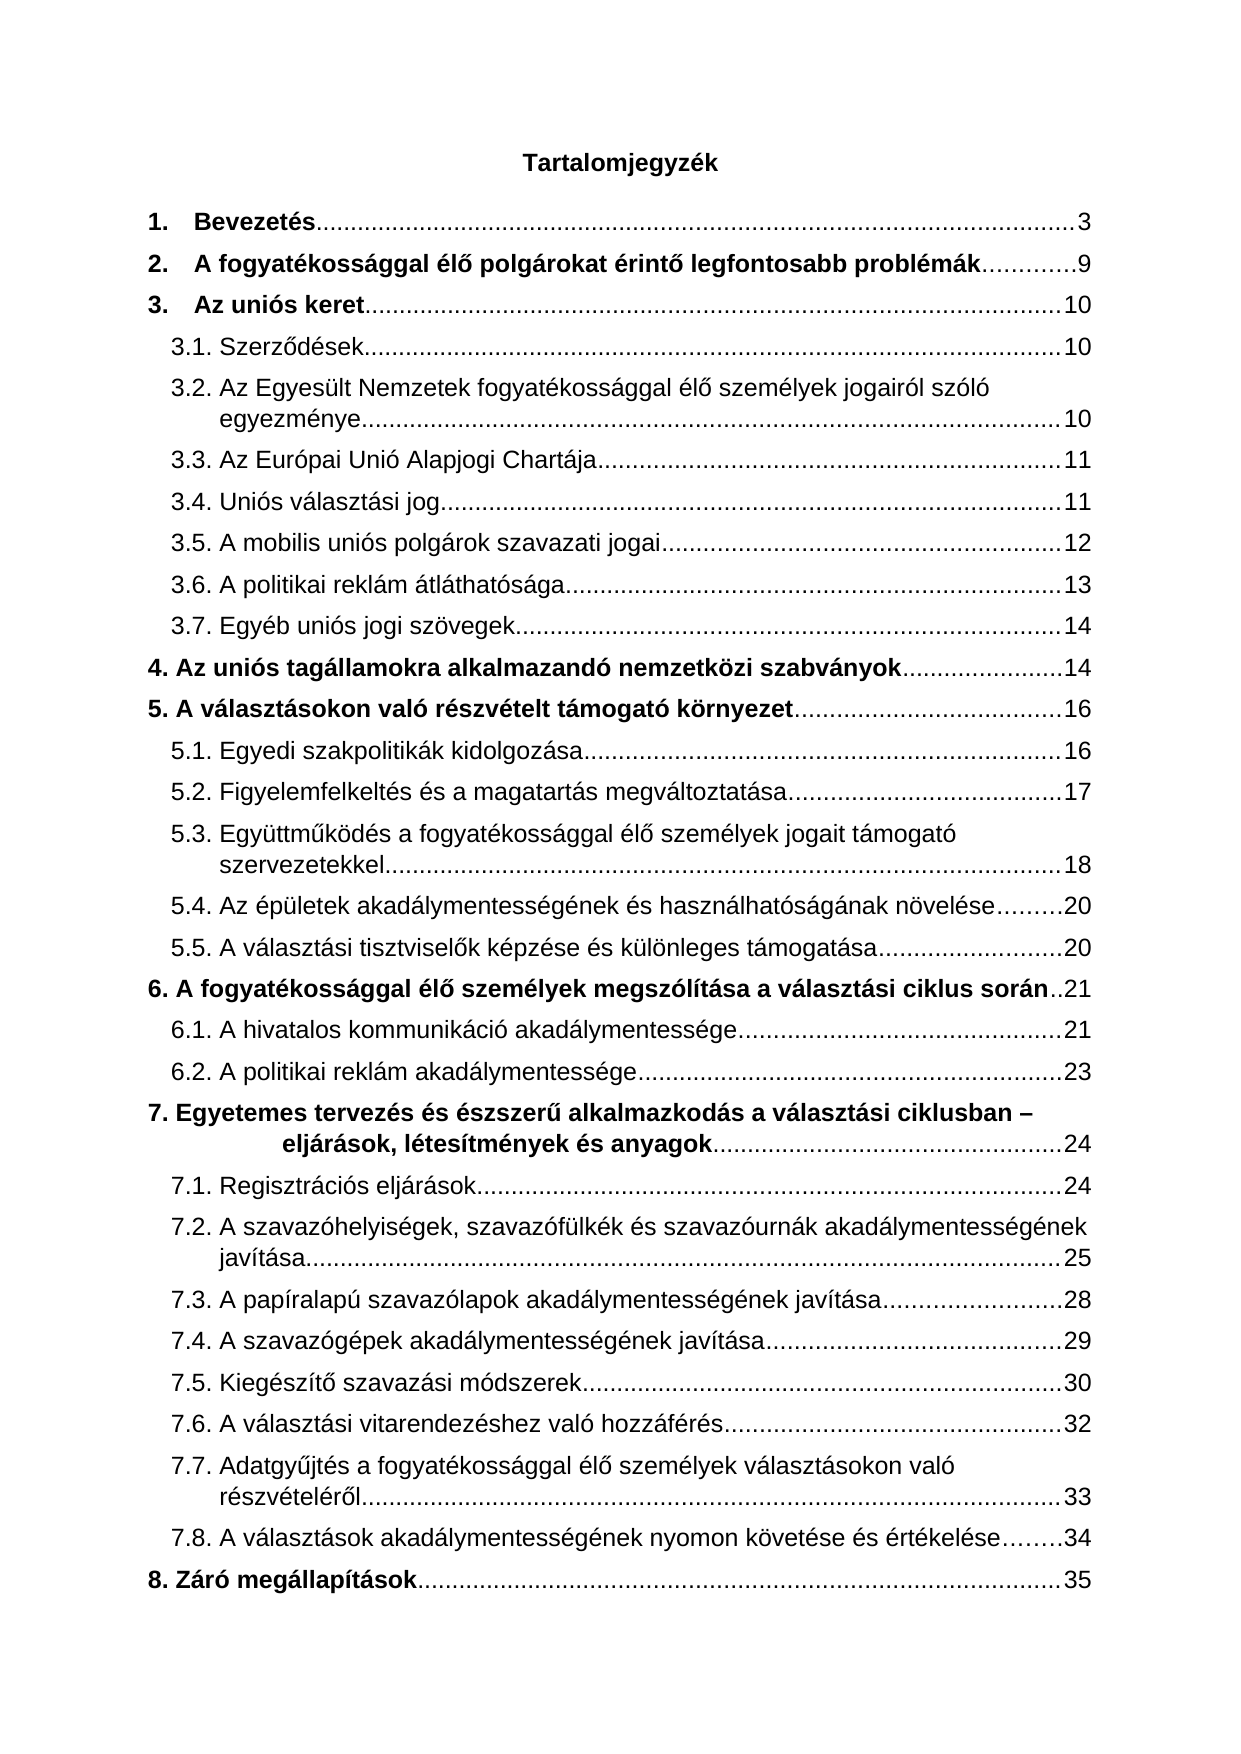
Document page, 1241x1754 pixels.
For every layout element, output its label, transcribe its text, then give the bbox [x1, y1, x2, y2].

subtitle Tartalomjegyzék [148, 148, 1092, 176]
